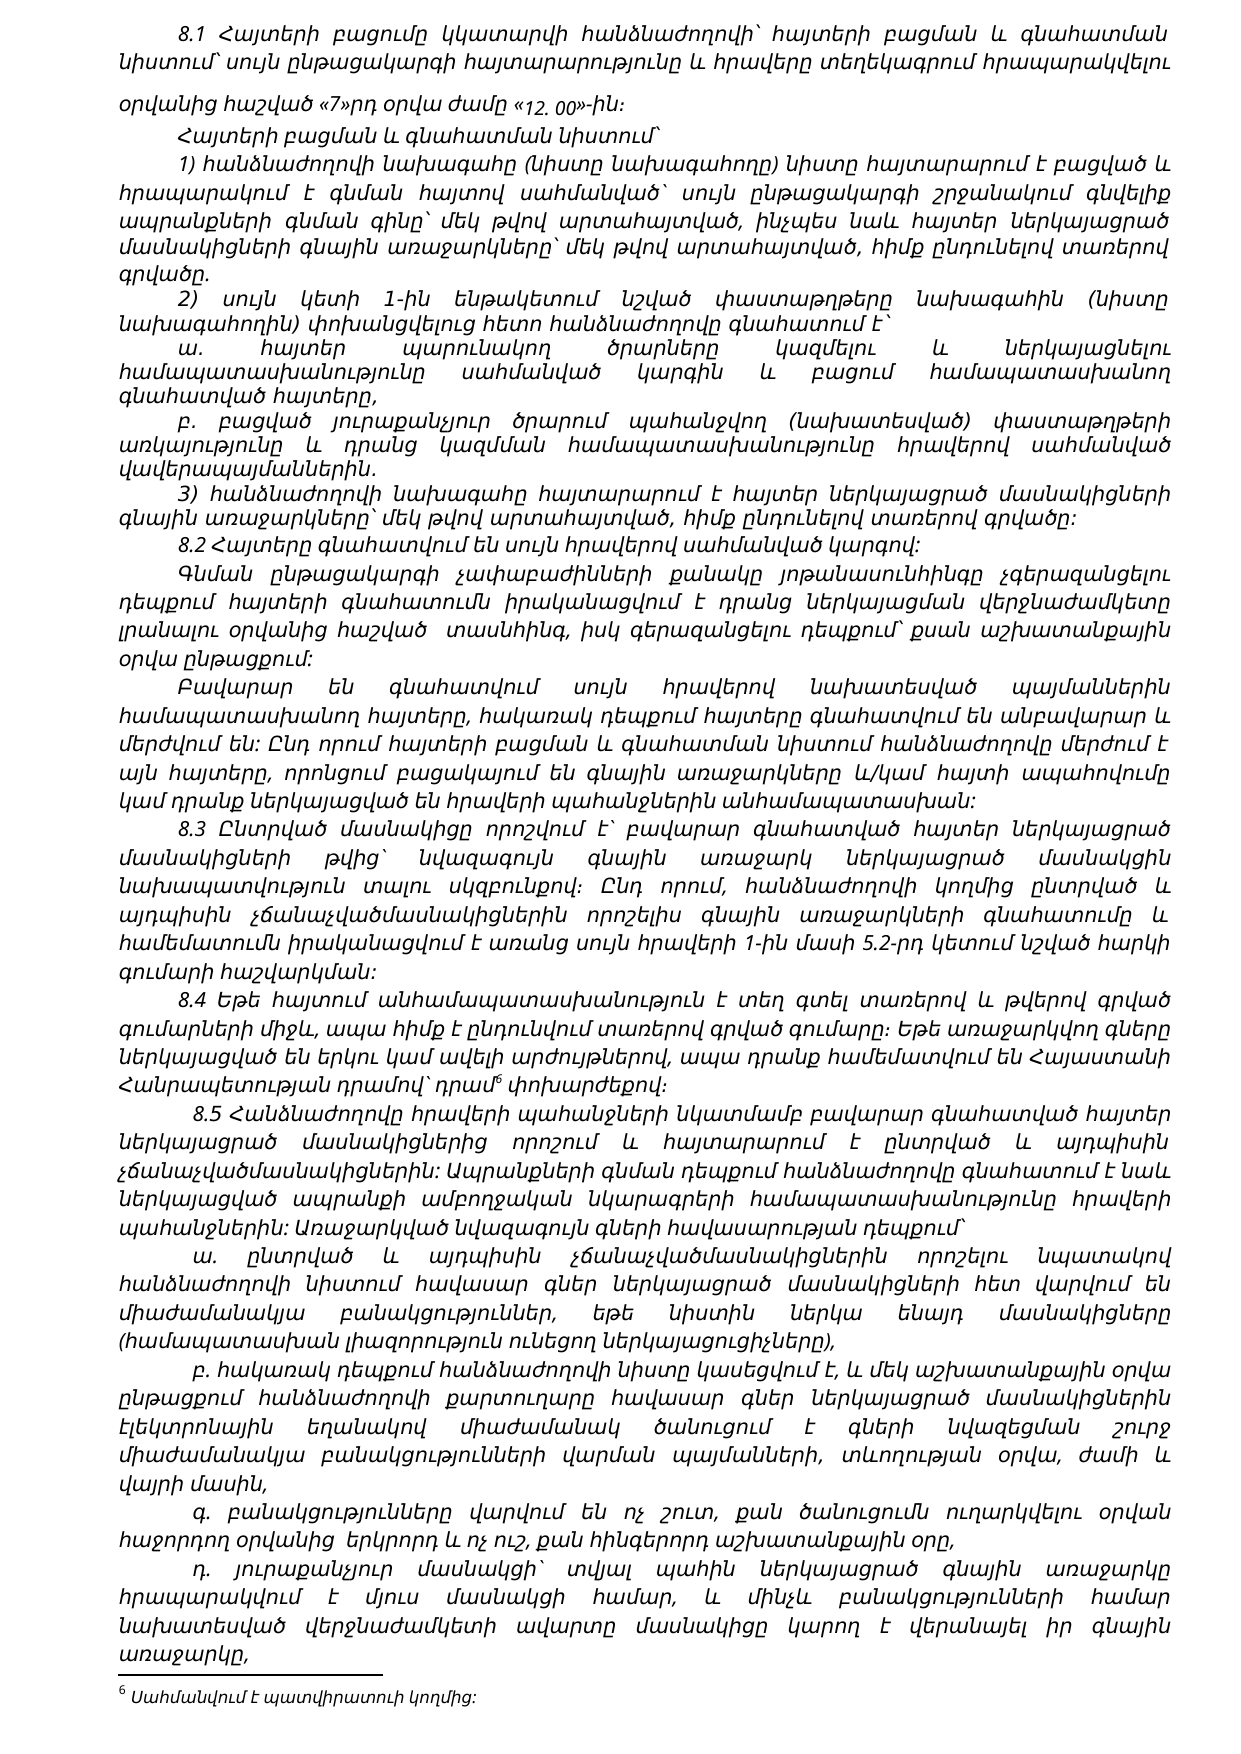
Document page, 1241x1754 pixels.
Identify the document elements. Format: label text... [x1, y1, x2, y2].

text 2) սույն կետի 1-ին ենթակետում նշված փաստաթղթերը նախագահին (նիստը նախագահողին) փոխանցվելուց հետո հանձնաժողովը գնահատում է` [118, 287, 1171, 336]
text Բավարար են գնահատվում սույն հրավերով նախատեսված պայմաններին համապատասխանող հայտերը, հակառակ դեպքում հայտերը գնահատվում են անբավարար և մերժվում են: Ընդ որում հայտերի բացման և գնահատման նիստում հանձնաժողովը մերժում է այն հայտերը, որոնցում բացակայում են գնային առաջարկները և/կամ հայտի ապահովումը կամ դրանք ներկայացված են հրավերի պահանջներին անհամապատասխան: [118, 672, 1171, 814]
text Գնման ընթացակարգի չափաբաժինների քանակը յոթանասունհինգը չգերազանցելու դեպքում հայտերի գնահատումն իրականացվում է դրանց ներկայացման վերջնաժամկետը լրանալու օրվանից հաշված տասնհինգ, իսկ գերազանցելու դեպքում՝ քսան աշխատանքային օրվա ընթացքում: [118, 559, 1171, 672]
text գ. բանակցությունները վարվում են ոչ շուտ, քան ծանուցումն ուղարկվելու օրվան հաջորդող օրվանից երկրորդ և ոչ ուշ, քան հինգերորդ աշխատանքային օրը, [118, 1497, 1171, 1554]
text 8.4 Եթե հայտում անհամապատասխանություն է տեղ գտել տառերով և թվերով գրված գումարների միջև, ապա հիմք է ընդունվում տառերով գրված գումարը։ Եթե առաջարկվող գները ներկայացված են երկու կամ ավելի արժույթներով, ապա դրանք համեմատվում են Հայաստանի Հանրապետության դրամով` դրամ փոխարժեքով։ [118, 985, 1171, 1099]
text 8.2 Հայտերը գնահատվում են սույն հրավերով սահմանված կարգով: [118, 530, 1171, 559]
text բ. բացված յուրաքանչյուր ծրարում պահանջվող (նախատեսված) փաստաթղթերի առկայությունը և դրանց կազմման համապատասխանությունը հրավերով սահմանված վավերապայմաններին. [118, 409, 1171, 482]
text բ. հակառակ դեպքում հանձնաժողովի նիստը կասեցվում է, և մեկ աշխատանքային օրվա ընթացքում հանձնաժողովի քարտուղարը հավասար գներ ներկայացրած մասնակիցներին էլեկտրոնային եղանակով միաժամանակ ծանուցում է գների նվազեցման շուրջ միաժամանակյա բանակցությունների վարման պայմանների, տևողության օրվա, ժամի և վայրի մասին, [118, 1355, 1171, 1497]
text ա. հայտեր պարունակող ծրարները կազմելու և ներկայացնելու համապատասխանությունը սահմանված կարգին և բացում համապատասխանող գնահատված հայտերը, [118, 336, 1171, 409]
text ա. ընտրված և այդպիսին չճանաչվածմասնակիցներին որոշելու նպատակով հանձնաժողովի նիստում հավասար գներ ներկայացրած մասնակիցների հետ վարվում են միաժամանակյա բանակցություններ, եթե նիստին ներկա ենայդ մասնակիցները (համապատասխան լիազորություն ունեցող ներկայացուցիչները), [118, 1241, 1171, 1355]
text Հայտերի բացման և գնահատման նիստում՝ [118, 121, 1171, 149]
text 1) հանձնաժողովի նախագահը (նիստը նախագահողը) նիստը հայտարարում է բացված և հրապարակում է գնման հայտով սահմանված` սույն ընթացակարգի շրջանակում գնվելիք ապրանքների գնման գինը՝ մեկ թվով արտահայտված, ինչպես նաև հայտեր ներկայացրած մասնակիցների գնային առաջարկները՝ մեկ թվով արտահայտված, հիմք ընդունելով տառերով գրվածը. [118, 149, 1171, 287]
text դ. յուրաքանչյուր մասնակցի` տվյալ պահին ներկայացրած գնային առաջարկը հրապարակվում է մյուս մասնակցի համար, և մինչև բանակցությունների համար նախատեսված վերջնաժամկետի ավարտը մասնակիցը կարող է վերանայել իր գնային առաջարկը, [118, 1554, 1171, 1668]
text 8.1 Հայտերի բացումը կկատարվի հանձնաժողովի՝ հայտերի բացման և գնահատման նիստում՝ սույն ընթացակարգի հայտարարությունը և հրավերը տեղեկագրում հրապարակվելու օրվանից հաշված «7»րդ օրվա ժամը «12. 00»-ին։ [118, 19, 1171, 121]
text 8.5 Հանձնաժողովը հրավերի պահանջների նկատմամբ բավարար գնահատված հայտեր ներկայացրած մասնակիցներից որոշում և հայտարարում է ընտրված և այդպիսին չճանաչվածմասնակիցներին: Ապրանքների գնման դեպքում հանձնաժողովը գնահատում է նաև ներկայացված ապրանքի ամբողջական նկարագրերի համապատասխանությունը հրավերի պահանջներին: Առաջարկված նվազագույն գների հավասարության դեպքում՝ [118, 1099, 1171, 1241]
text 3) հանձնաժողովի նախագահը հայտարարում է հայտեր ներկայացրած մասնակիցների գնային առաջարկները՝ մեկ թվով արտահայտված, հիմք ընդունելով տառերով գրվածը: [118, 482, 1171, 530]
text 8.3 Ընտրված մասնակիցը որոշվում է` բավարար գնահատված հայտեր ներկայացրած մասնակիցների թվից` նվազագույն գնային առաջարկ ներկայացրած մասնակցին նախապատվություն տալու սկզբունքով։ Ընդ որում, հանձնաժողովի կողմից ընտրված և այդպիսին չճանաչվածմասնակիցներին որոշելիս գնային առաջարկների գնահատումը և համեմատումն իրականացվում է առանց սույն հրավերի 1-ին մասի 5.2-րդ կետում նշված հարկի գումարի հաշվարկման: [118, 814, 1171, 985]
